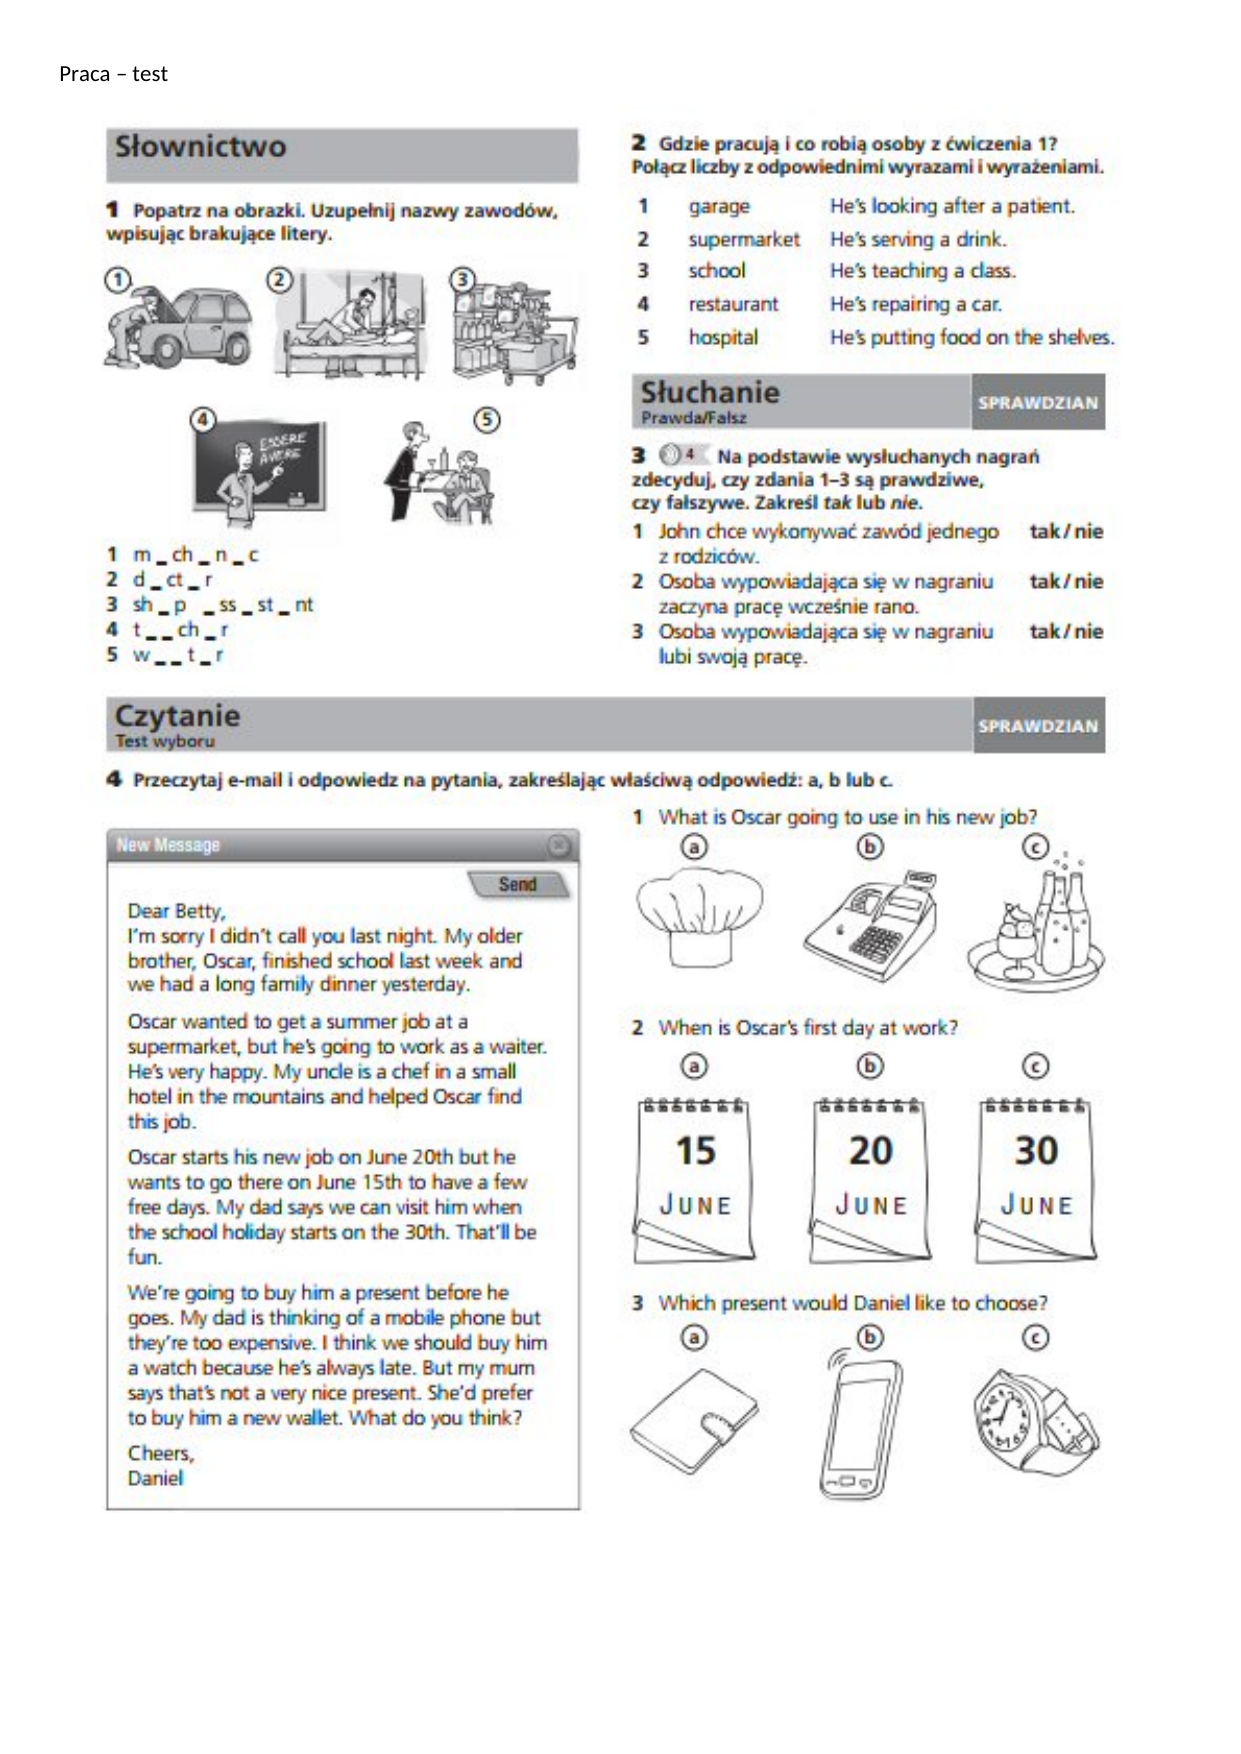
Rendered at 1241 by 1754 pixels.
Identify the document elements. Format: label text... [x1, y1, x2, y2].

picture [86, 106, 1154, 1513]
text Praca – test [59, 59, 1181, 87]
